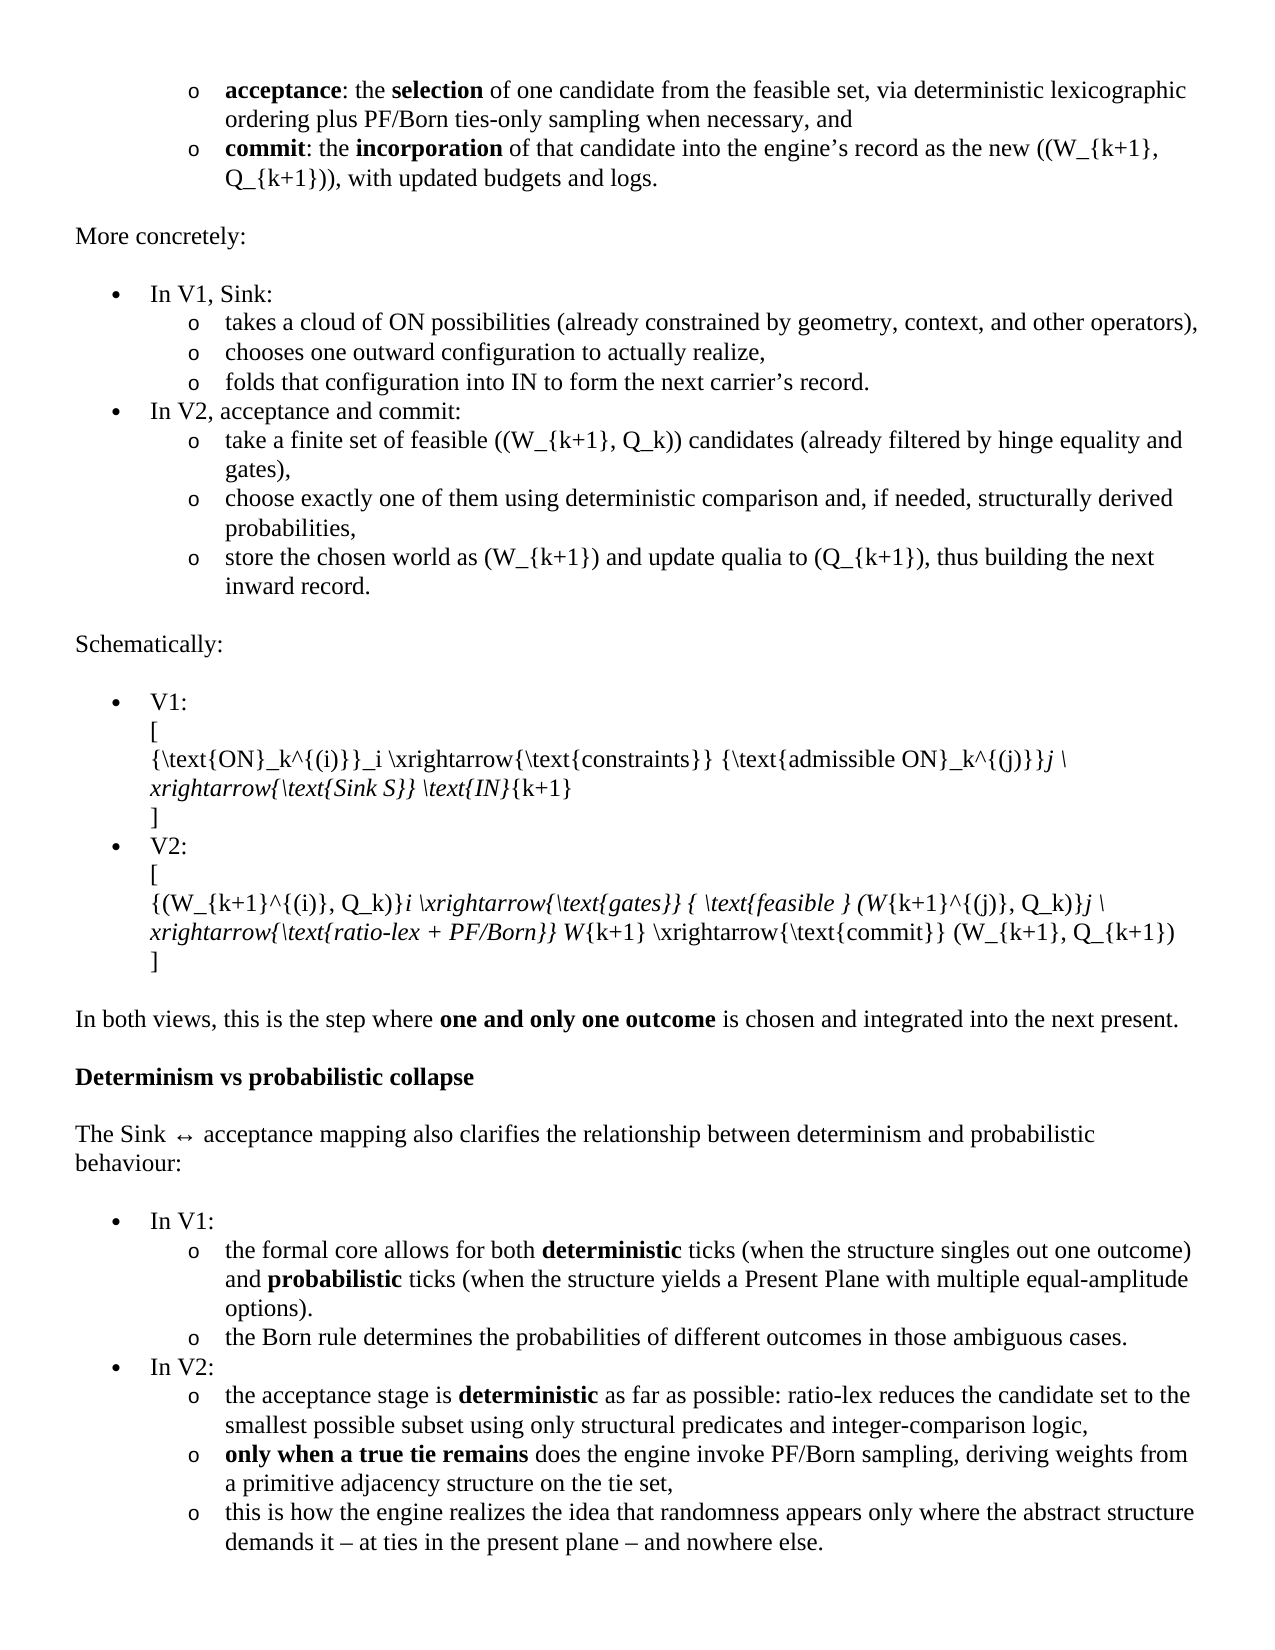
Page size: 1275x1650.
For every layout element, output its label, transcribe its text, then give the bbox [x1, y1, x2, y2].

list the formal core allows for both deterministic ticks (when the structure singles out one outcome) and probabilistic ticks (when the structure yields a Present Plane with multiple equal-amplitude options). [187, 1235, 1200, 1322]
list commit: the incorporation of that candidate into the engine’s record as the new ((W_{k+1}, Q_{k+1})), with updated budgets and logs. [187, 133, 1200, 192]
list V2: [ {(W_{k+1}^{(i)}, Q_k)}i \xrightarrow{\text{gates}} { \text{feasible } (W{k+1}^{(j)}, Q_k)}j \xrightarrow{\text{ratio-lex + PF/Born}} W{k+1} \xrightarrow{\text{commit}} (W_{k+1}, Q_{k+1}) ] [112, 831, 1200, 974]
text Determinism vs probabilistic collapse [75, 1062, 1200, 1090]
text More concretely: [75, 221, 1200, 249]
text In both views, this is the step where one and only one outcome is chosen and integrated into the next present. [75, 1004, 1200, 1032]
list the Born rule determines the probabilities of different outcomes in those ambiguous cases. [187, 1322, 1200, 1352]
list take a finite set of feasible ((W_{k+1}, Q_k)) candidates (already filtered by hinge equality and gates), [187, 425, 1200, 483]
list takes a cloud of ON possibilities (already constrained by geometry, context, and other operators), [187, 307, 1200, 337]
list chooses one outward configuration to actually realize, [187, 337, 1200, 367]
list only when a true tie remains does the engine invoke PF/Born sampling, deriving weights from a primitive adjacency structure on the tie set, [187, 1439, 1200, 1497]
list acceptance: the selection of one candidate from the feasible set, via deterministic lexicographic ordering plus PF/Born ties-only sampling when necessary, and [187, 75, 1200, 133]
list In V2: [112, 1352, 1200, 1380]
list In V1: [112, 1206, 1200, 1235]
list choose exactly one of them using deterministic comparison and, if needed, structurally derived probabilities, [187, 483, 1200, 542]
list this is how the engine realizes the idea that randomness appears only where the abstract structure demands it – at ties in the present plane – and nowhere else. [187, 1497, 1200, 1555]
list the acceptance stage is deterministic as far as possible: ratio-lex reduces the candidate set to the smallest possible subset using only structural predicates and integer-comparison logic, [187, 1380, 1200, 1439]
list V1: [ {\text{ON}_k^{(i)}}_i \xrightarrow{\text{constraints}} {\text{admissible ON}_k^{(j)}}j \xrightarrow{\text{Sink S}} \text{IN}{k+1} ] [112, 687, 1200, 831]
list In V2, acceptance and commit: [112, 396, 1200, 425]
text Schematically: [75, 629, 1200, 658]
list store the chosen world as (W_{k+1}) and update qualia to (Q_{k+1}), thus building the next inward record. [187, 542, 1200, 600]
list folds that configuration into IN to form the next carrier’s record. [187, 367, 1200, 396]
list In V1, Sink: [112, 279, 1200, 307]
text The Sink ↔ acceptance mapping also clarifies the relationship between determinism and probabilistic behaviour: [75, 1119, 1200, 1177]
